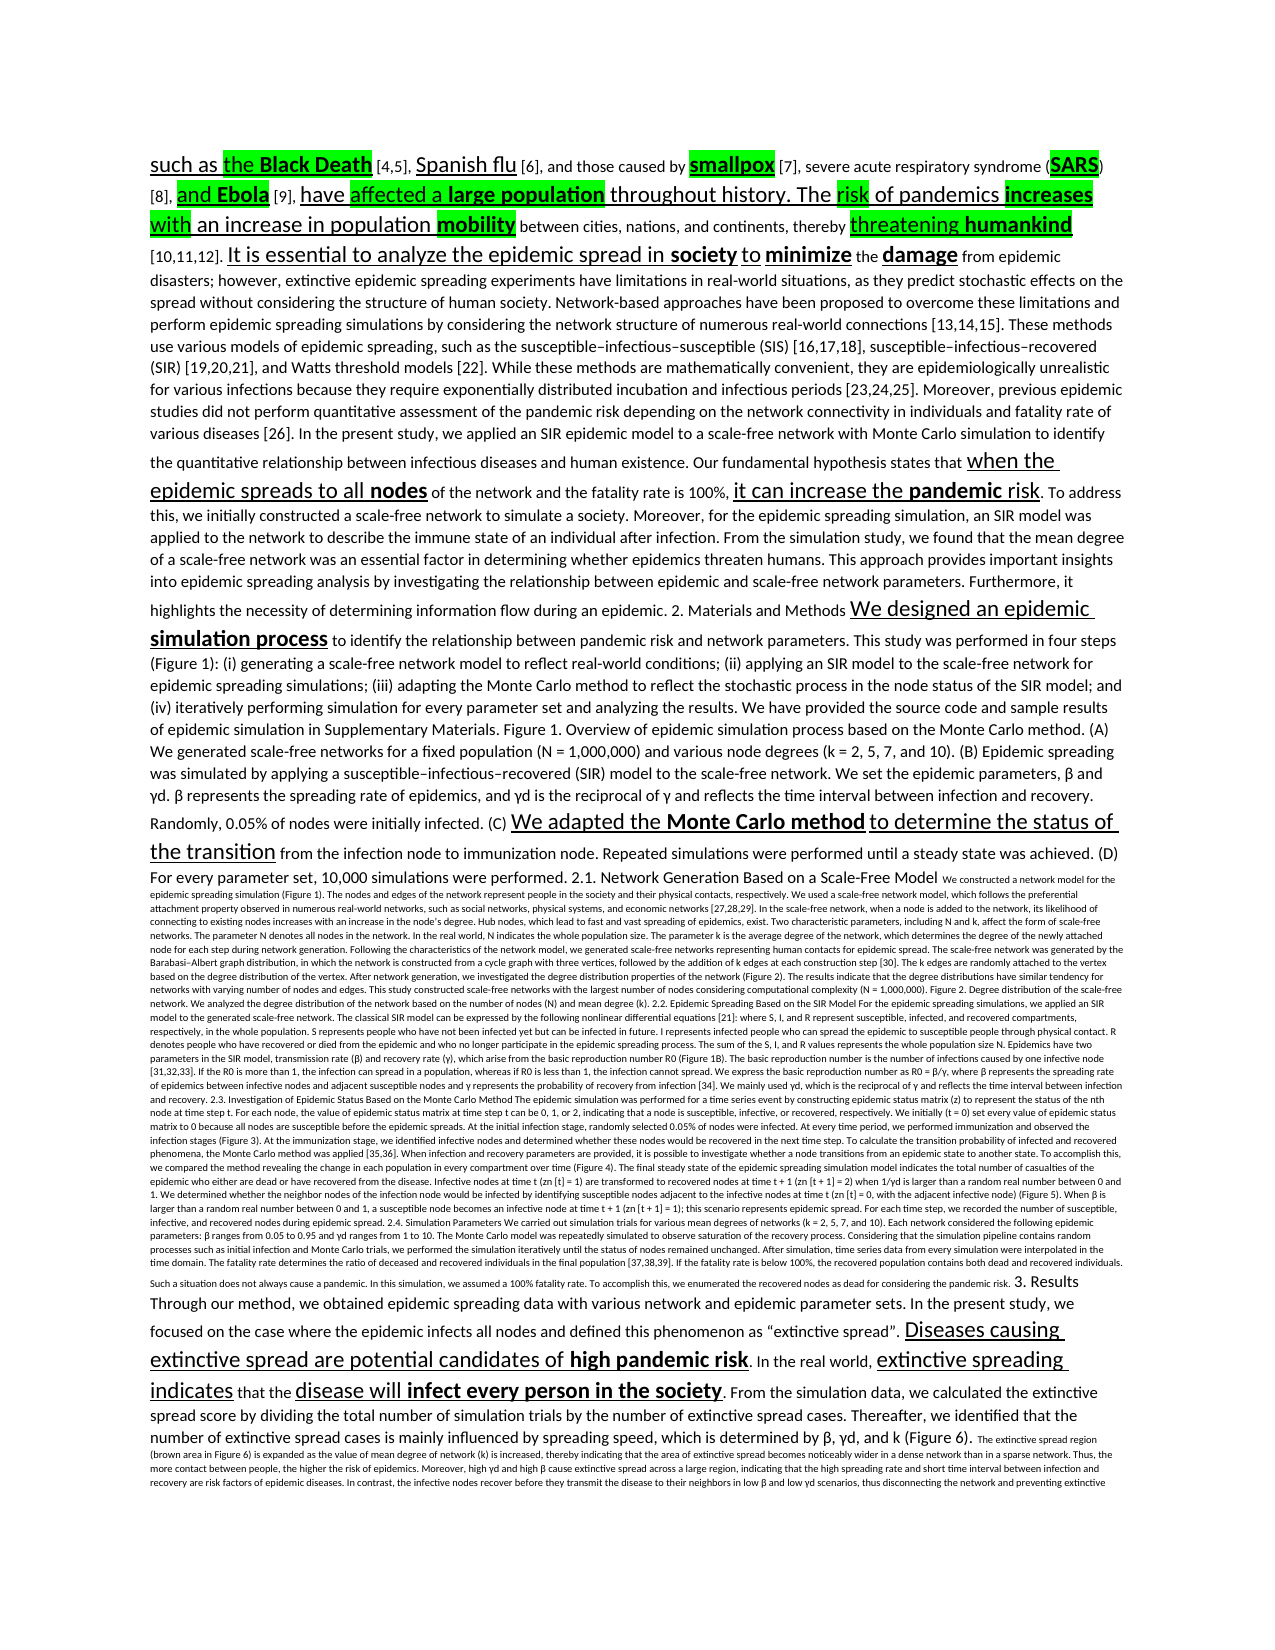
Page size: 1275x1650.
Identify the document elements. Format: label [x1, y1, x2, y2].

text [150, 150, 1125, 1488]
